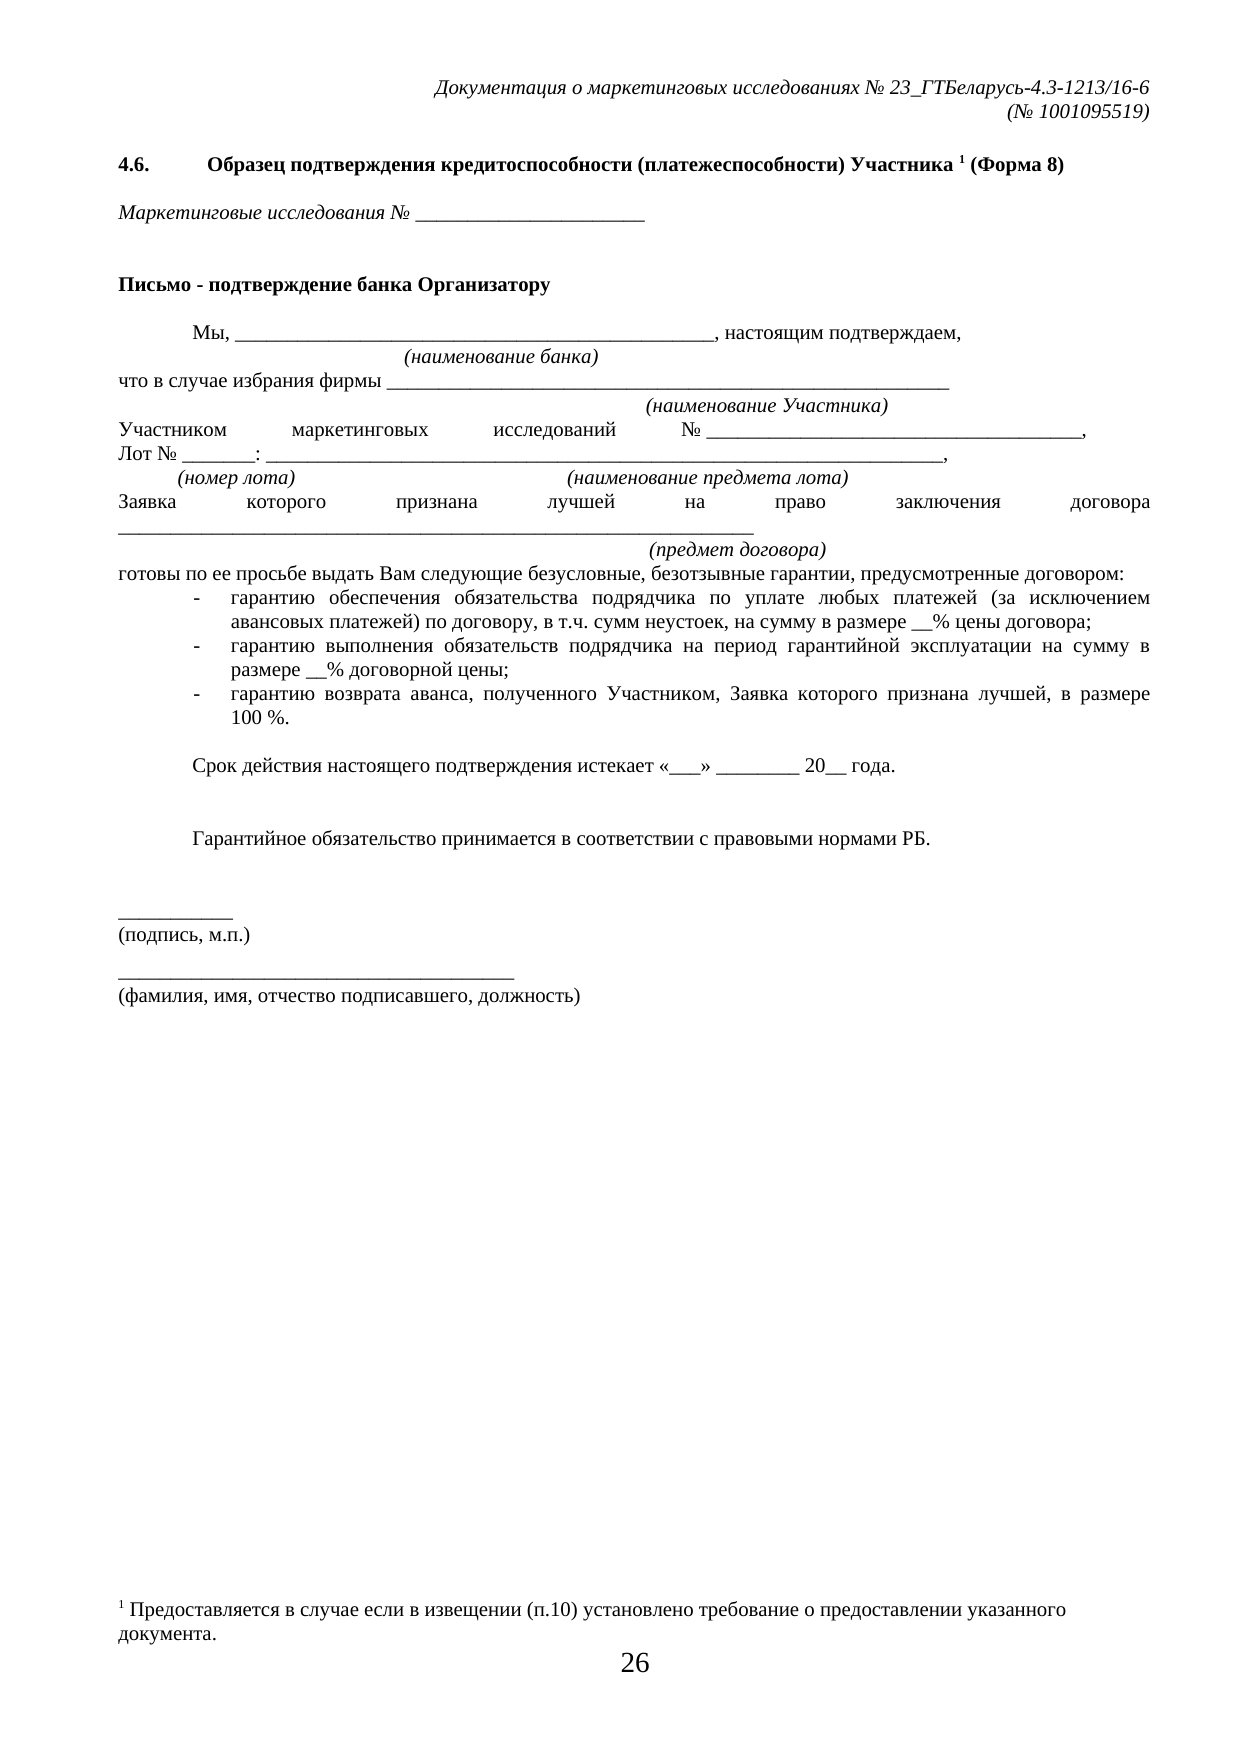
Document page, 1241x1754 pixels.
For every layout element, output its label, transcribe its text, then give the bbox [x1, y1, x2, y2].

list Образец подтверждения кредитоспособности (платежеспособности) Участника (Форма 8) [118, 152, 1152, 176]
text ___________ [118, 898, 1152, 922]
text (наименование банка) [118, 344, 1152, 368]
text ______________________________________ [118, 958, 1152, 982]
text (наименование Участника) [118, 392, 1152, 417]
text (номер лота) (наименование предмета лота) [118, 465, 1152, 489]
list гарантию выполнения обязательств подрядчика на период гарантийной эксплуатации на сумму в размере __% договорной цены; [193, 633, 1152, 681]
text (подпись, м.п.) [118, 922, 1152, 946]
text Участником маркетинговых исследований № ____________________________________, Лот № _______: _________________________________________________________________, [118, 417, 1152, 465]
text (фамилия, имя, отчество подписавшего, должность) [118, 982, 1152, 1007]
text (предмет договора) [118, 537, 1152, 561]
list гарантию обеспечения обязательства подрядчика по уплате любых платежей (за исключением авансовых платежей) по договору, в т.ч. сумм неустоек, на сумму в размере __% цены договора; [193, 585, 1152, 633]
text Заявка которого признана лучшей на право заключения договора _____________________________________________________________ [118, 489, 1152, 537]
text готовы по ее просьбе выдать Вам следующие безусловные, безотзывные гарантии, предусмотренные договором: [118, 561, 1152, 585]
text Срок действия настоящего подтверждения истекает «___» ________ 20__ года. [118, 753, 1152, 777]
text Письмо - подтверждение банка Организатору [118, 272, 1152, 296]
text что в случае избрания фирмы ______________________________________________________ [118, 368, 1152, 392]
list гарантию возврата аванса, полученного Участником, Заявка которого признана лучшей, в размере 100 %. [193, 681, 1152, 729]
text Гарантийное обязательство принимается в соответствии с правовыми нормами РБ. [118, 826, 1152, 850]
text Мы, ______________________________________________, настоящим подтверждаем, [118, 320, 1152, 344]
text Маркетинговые исследования № ______________________ [118, 200, 1152, 224]
